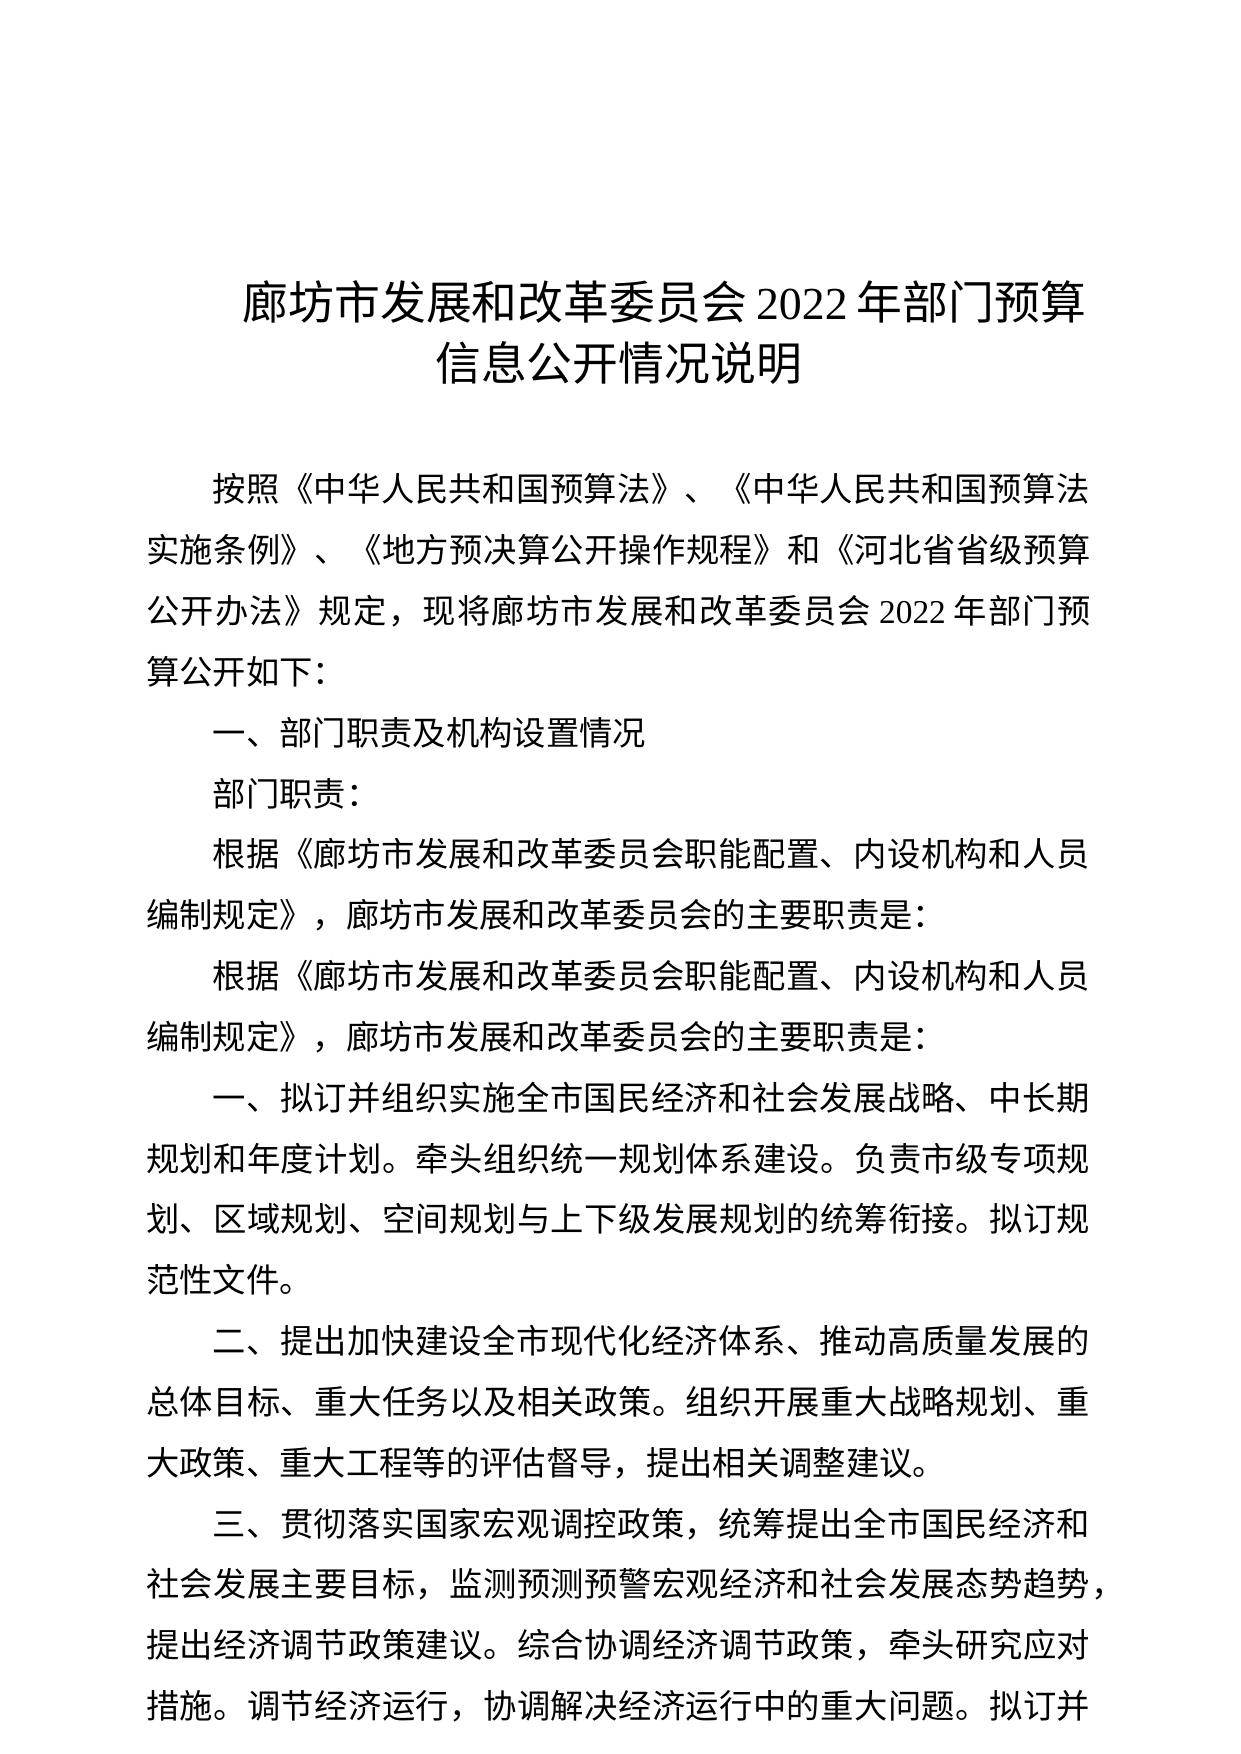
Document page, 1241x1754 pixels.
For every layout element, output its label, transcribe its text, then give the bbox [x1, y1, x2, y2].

text 二、提出加快建设全市现代化经济体系、推动高质量发展的总体目标、重大任务以及相关政策。组织开展重大战略规划、重大政策、重大工程等的评估督导，提出相关调整建议。 [146, 1305, 1091, 1487]
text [146, 1487, 1091, 1731]
text 一、拟订并组织实施全市国民经济和社会发展战略、中长期规划和年度计划。牵头组织统一规划体系建设。负责市级专项规划、区域规划、空间规划与上下级发展规划的统筹衔接。拟订规范性文件。 [146, 1062, 1091, 1305]
text 一、部门职责及机构设置情况 [146, 697, 1091, 757]
text 廊坊市发展和改革委员会2022年部门预算信息公开情况说明 [146, 271, 1091, 392]
text 按照《中华人民共和国预算法》、《中华人民共和国预算法实施条例》、《地方预决算公开操作规程》和《河北省省级预算公开办法》规定，现将廊坊市发展和改革委员会2022年部门预算公开如下： [146, 453, 1091, 697]
text 根据《廊坊市发展和改革委员会职能配置、内设机构和人员编制规定》，廊坊市发展和改革委员会的主要职责是： [146, 940, 1091, 1062]
text 部门职责： [146, 757, 1091, 818]
text 根据《廊坊市发展和改革委员会职能配置、内设机构和人员编制规定》，廊坊市发展和改革委员会的主要职责是： [146, 818, 1091, 940]
